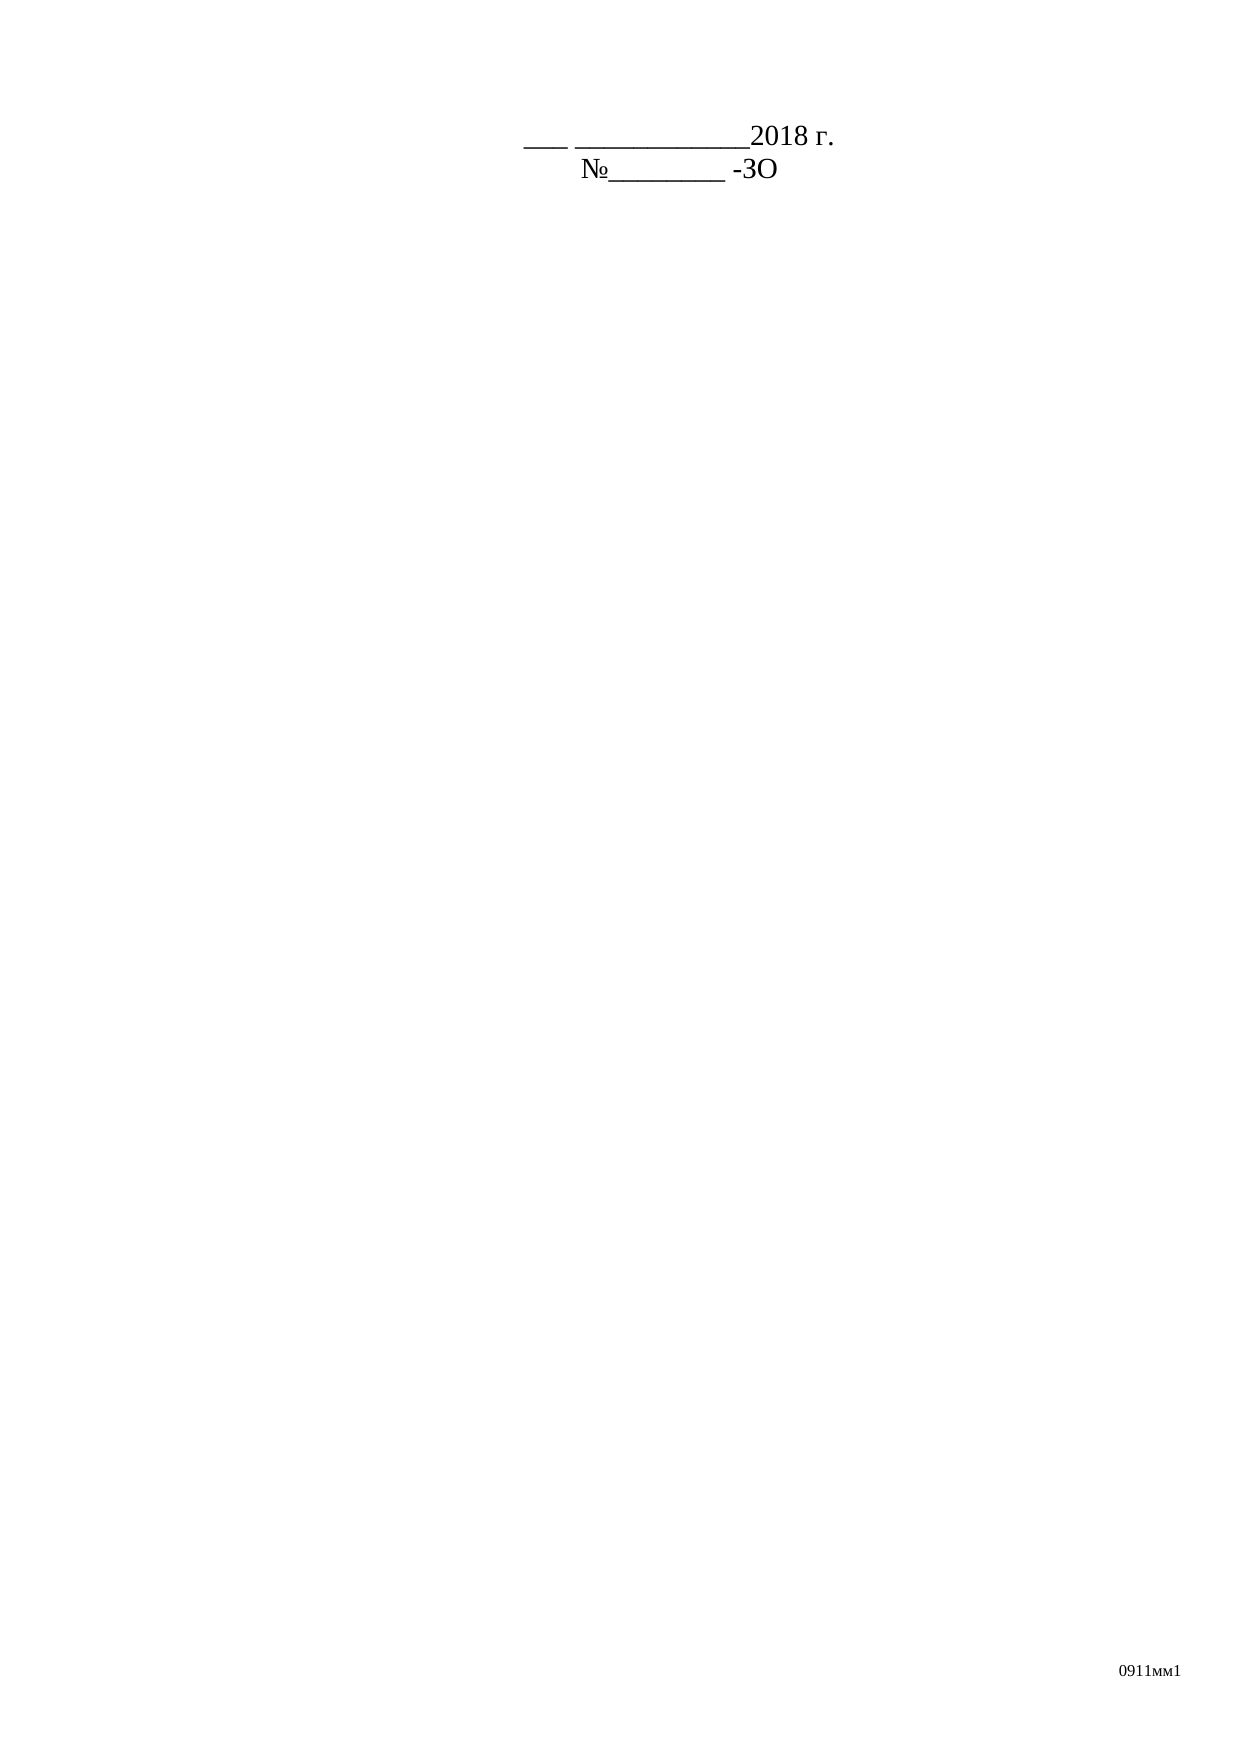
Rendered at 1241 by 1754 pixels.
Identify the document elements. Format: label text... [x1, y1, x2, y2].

text ___ ____________2018 г. [177, 118, 1181, 152]
text №________ -ЗО [177, 152, 1181, 185]
